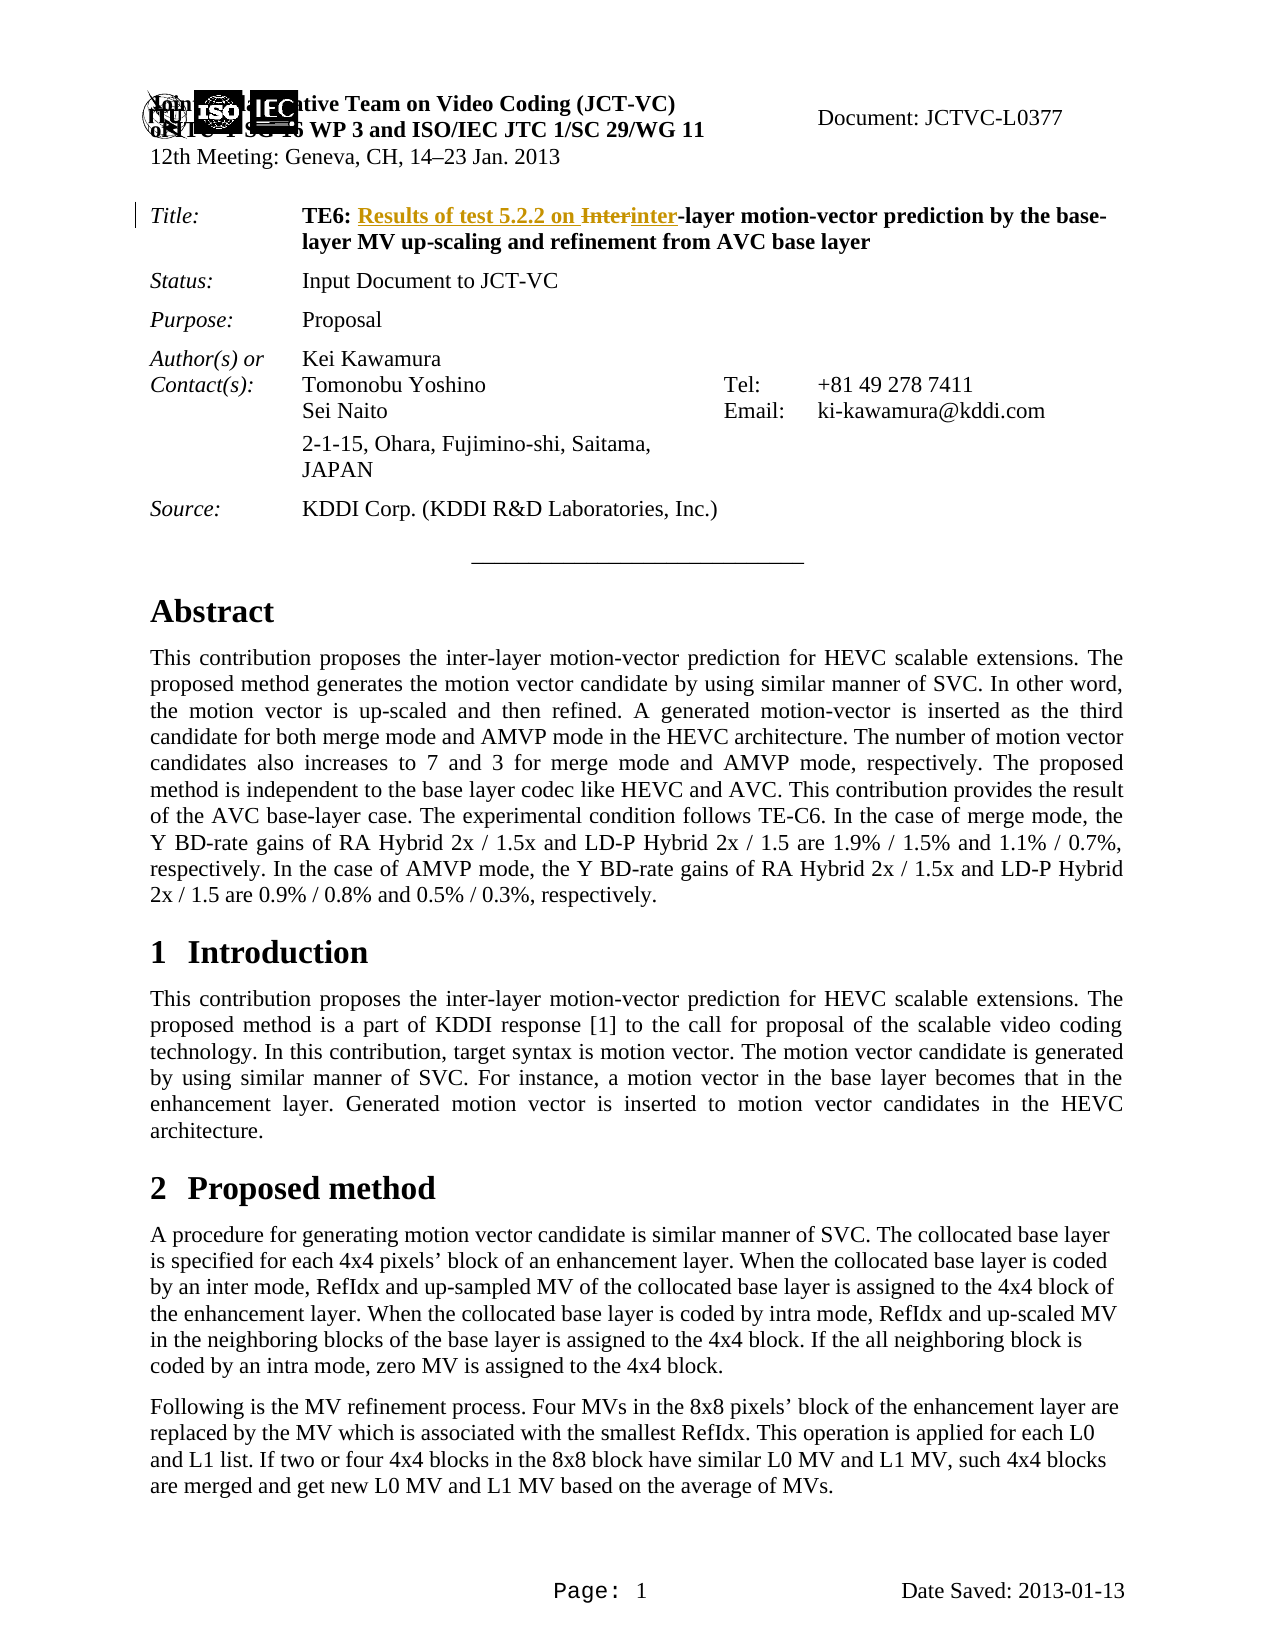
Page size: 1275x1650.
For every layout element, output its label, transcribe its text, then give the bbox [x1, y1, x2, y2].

table_cell +81 49 278 7411 ki-kawamura@kddi.com [806, 338, 1136, 489]
text This contribution proposes the inter-layer motion-vector prediction for HEVC scalable extensions. The proposed method generates the motion vector candidate by using similar manner of SVC. In other word, the motion vector is up-scaled and then refined. A generated motion-vector is inserted as the third candidate for both merge mode and AMVP mode in the HEVC architecture. The number of motion vector candidates also increases to 7 and 3 for merge mode and AMVP mode, respectively. The proposed method is independent to the base layer codec like HEVC and AVC. This contribution provides the result of the AVC base-layer case. The experimental condition follows TE-C6. In the case of merge mode, the Y BD-rate gains of RA Hybrid 2x / 1.5x and LD-P Hybrid 2x / 1.5 are 1.9% / 1.5% and 1.1% / 0.7%, respectively. In the case of AMVP mode, the Y BD-rate gains of RA Hybrid 2x / 1.5x and LD-P Hybrid 2x / 1.5 are 0.9% / 0.8% and 0.5% / 0.3%, respectively. [150, 644, 1125, 908]
picture [194, 90, 243, 134]
table_cell Purpose: [139, 300, 291, 338]
subtitle Introduction [150, 933, 1125, 971]
picture [250, 90, 299, 134]
text A procedure for generating motion vector candidate is similar manner of SVC. The collocated base layer is specified for each 4x4 pixels’ block of an enhancement layer. When the collocated base layer is coded by an inter mode, RefIdx and up-sampled MV of the collocated base layer is assigned to the 4x4 block of the enhancement layer. When the collocated base layer is coded by intra mode, RefIdx and up-scaled MV in the neighboring blocks of the base layer is assigned to the 4x4 block. If the all neighboring block is coded by an intra mode, zero MV is assigned to the 4x4 block. [150, 1221, 1125, 1379]
table_header Title: [139, 195, 291, 261]
text Following is the MV refinement process. Four MVs in the 8x8 pixels’ block of the enhancement layer are replaced by the MV which is associated with the smallest RefIdx. This operation is applied for each L0 and L1 list. If two or four 4x4 blocks in the 8x8 block have similar L0 MV and L1 MV, such 4x4 blocks are merged and get new L0 MV and L1 MV based on the average of MVs. [150, 1393, 1125, 1498]
table_header TE6: -layer motion-vector prediction by the base-layer MV up-scaling and refinement from AVC base layer [291, 195, 1136, 261]
table_cell Source: [139, 489, 291, 528]
text _____________________________ [150, 540, 1125, 567]
table_cell Proposal [291, 300, 1136, 338]
table_header Joint Collaborative Team on Video Coding (JCT-VC) of ITU-T SG 16 WP 3 and ISO/IEC JTC 1/SC 29/WG 11 12th Meeting: Geneva, CH, 14–23 Jan. 2013 [139, 90, 806, 169]
subtitle Proposed method [150, 1168, 1125, 1207]
table_cell Kei Kawamura Tomonobu Yoshino Sei Naito 2-1-15, Ohara, Fujimino-shi, Saitama, JAPAN [291, 338, 712, 489]
table_cell Tel: Email: [713, 338, 806, 489]
subtitle Abstract [150, 592, 1125, 630]
table_cell Status: [139, 261, 291, 299]
text This contribution proposes the inter-layer motion-vector prediction for HEVC scalable extensions. The proposed method is a part of KDDI response [1] to the call for proposal of the scalable video coding technology. In this contribution, target syntax is motion vector. The motion vector candidate is generated by using similar manner of SVC. For instance, a motion vector in the base layer becomes that in the enhancement layer. Generated motion vector is inserted to motion vector candidates in the HEVC architecture. [150, 985, 1125, 1143]
table_cell Author(s) or Contact(s): [139, 338, 291, 489]
table_cell KDDI Corp. (KDDI R&D Laboratories, Inc.) [291, 489, 1136, 528]
table_cell Input Document to JCT-VC [291, 261, 1136, 299]
table_header Document: JCTVC-L0377 [806, 90, 1136, 169]
